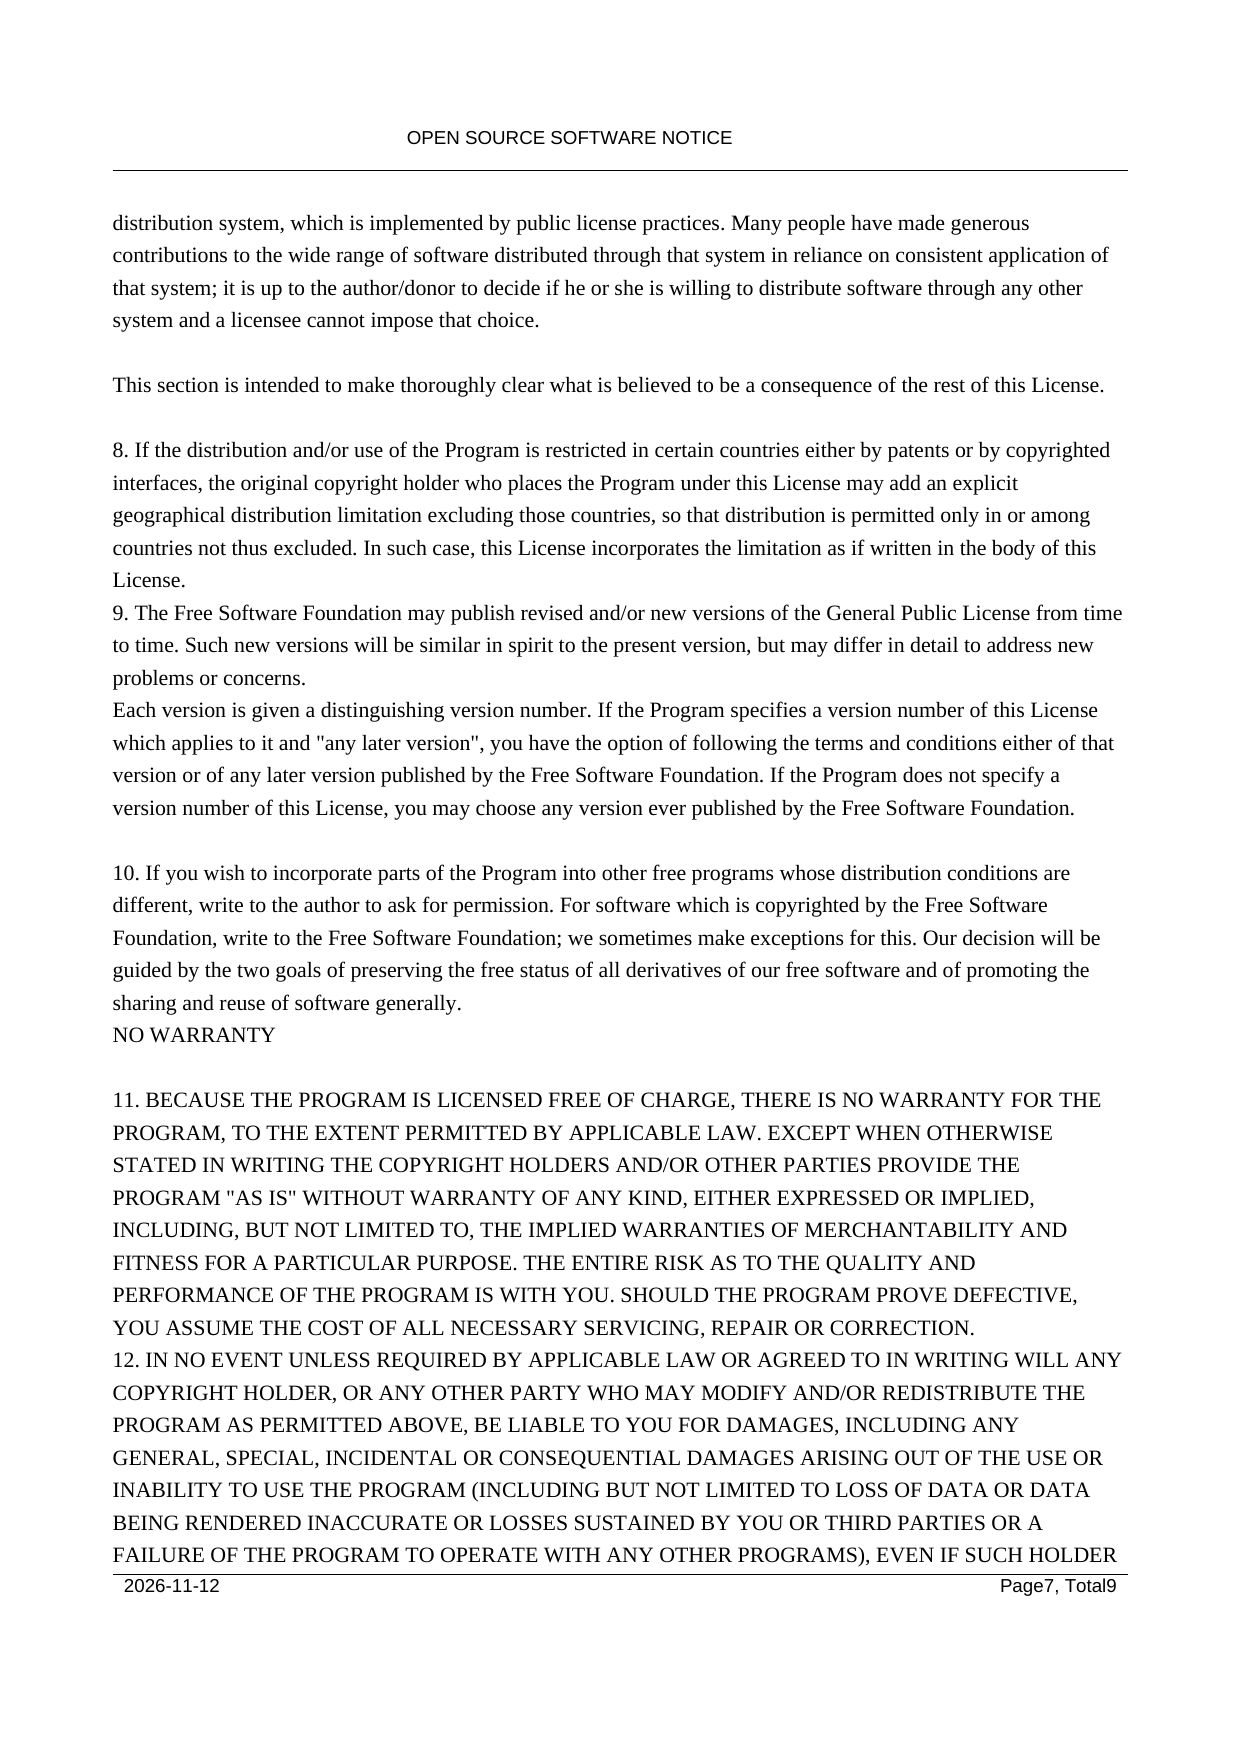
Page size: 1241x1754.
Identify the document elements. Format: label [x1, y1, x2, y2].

text [112, 206, 1128, 1571]
